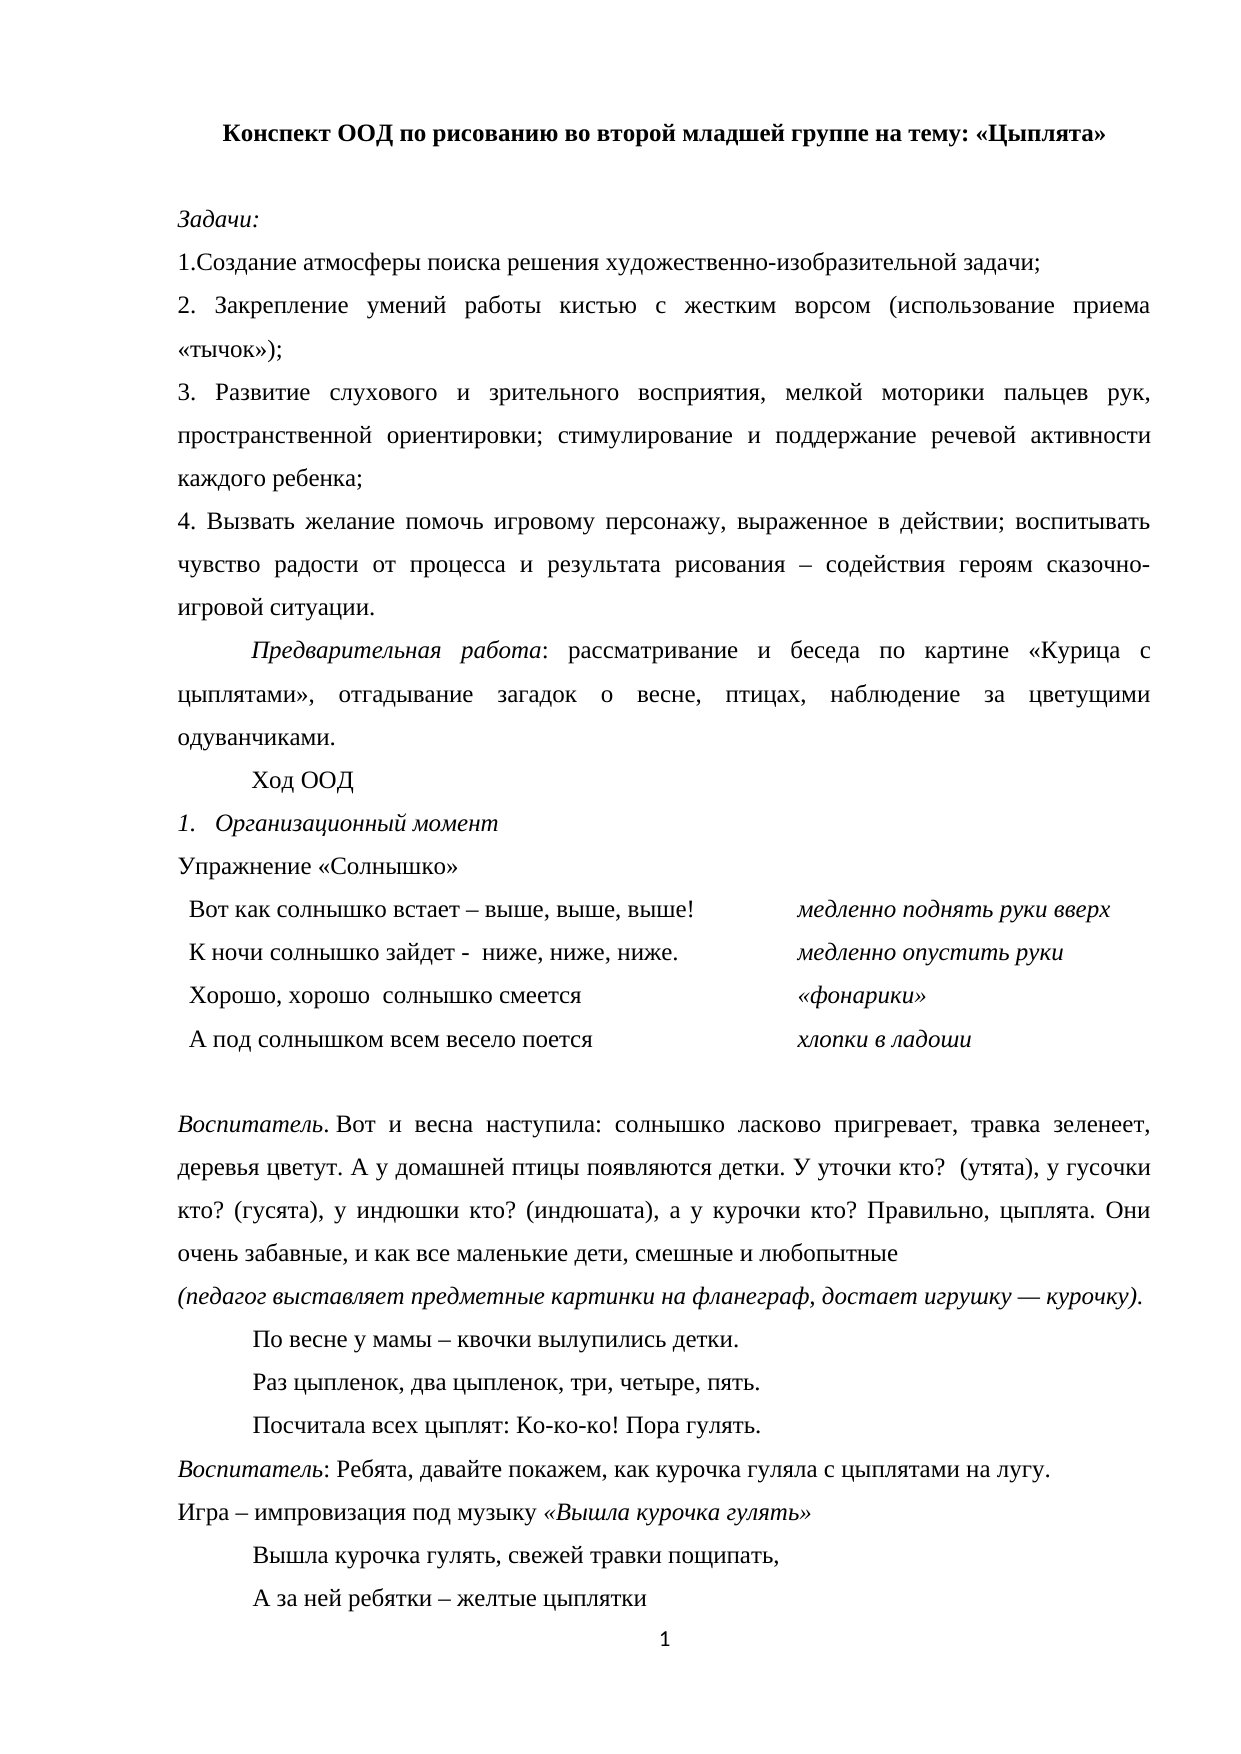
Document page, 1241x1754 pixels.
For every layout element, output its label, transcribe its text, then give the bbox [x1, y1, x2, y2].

text 4. Вызвать желание помочь игровому персонажу, выраженное в действии; воспитывать чувство радости от процесса и результата рисования – содействия героям сказочно-игровой ситуации. [177, 506, 1152, 621]
text Ход ООД [177, 765, 1152, 794]
list Организационный момент [177, 808, 1152, 837]
text Вышла курочка гулять, свежей травки пощипать, [177, 1540, 1152, 1569]
text Воспитатель: Ребята, давайте покажем, как курочка гуляла с цыплятами на лугу. [177, 1454, 1152, 1482]
text Задачи: [177, 204, 1152, 233]
text 1.Создание атмосферы поиска решения художественно-изобразительной задачи; [177, 247, 1152, 276]
text Упражнение «Солнышко» [177, 851, 1152, 880]
text А за ней ребятки – желтые цыплятки [177, 1583, 1152, 1612]
text Конспект ООД по рисованию во второй младшей группе на тему: «Цыплята» [177, 118, 1152, 147]
text 3. Развитие слухового и зрительного восприятия, мелкой моторики пальцев рук, пространственной ориентировки; стимулирование и поддержание речевой активности каждого ребенка; [177, 377, 1152, 492]
table_header медленно поднять руки вверх медленно опустить руки «фонарики» хлопки в ладоши [786, 894, 1174, 1066]
text Раз цыпленок, два цыпленок, три, четыре, пять. [177, 1367, 1152, 1396]
table_header Вот как солнышко встает – выше, выше, выше! К ночи солнышко зайдет - ниже, ниже, ниже. Хорошо, хорошо солнышко смеется А под солнышком всем весело поется [177, 894, 786, 1066]
text По весне у мамы – квочки вылупились детки. [177, 1324, 1152, 1353]
text Посчитала всех цыплят: Ко-ко-ко! Пора гулять. [177, 1411, 1152, 1439]
text Воспитатель. Вот и весна наступила: солнышко ласково пригревает, травка зеленеет, деревья цветут. А у домашней птицы появляются детки. У уточки кто? (утята), у гусочки кто? (гусята), у индюшки кто? (индюшата), а у курочки кто? Правильно, цыплята. Они очень забавные, и как все маленькие дети, смешные и любопытные [177, 1109, 1152, 1267]
text Предварительная работа: рассматривание и беседа по картине «Курица с цыплятами», отгадывание загадок о весне, птицах, наблюдение за цветущими одуванчиками. [177, 636, 1152, 751]
text 2. Закрепление умений работы кистью с жестким ворсом (использование приема «тычок»); [177, 291, 1152, 362]
text Игра – импровизация под музыку «Вышла курочка гулять» [177, 1497, 1152, 1526]
text (педагог выставляет предметные картинки на фланеграф, достает игрушку — курочку). [177, 1281, 1152, 1310]
